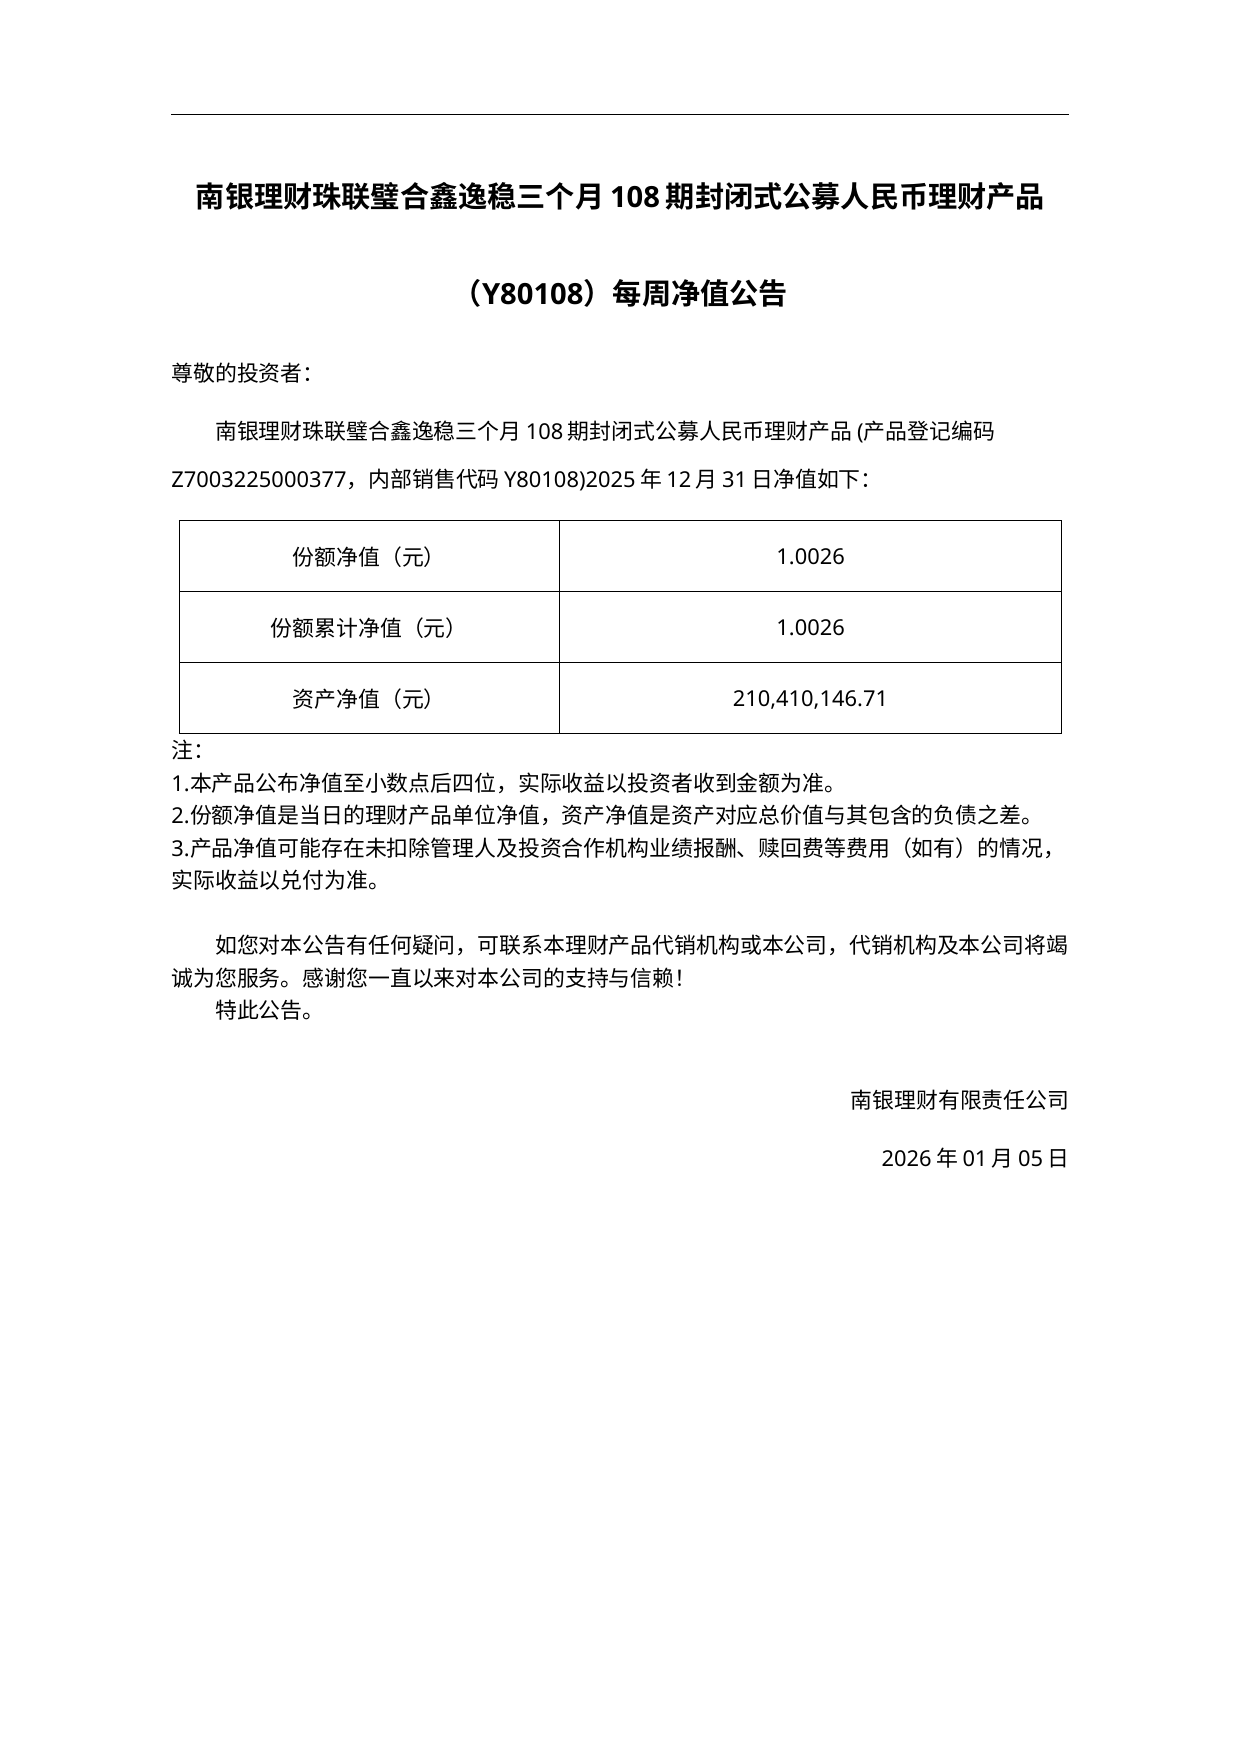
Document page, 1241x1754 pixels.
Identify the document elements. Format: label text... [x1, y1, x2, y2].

text 注： [171, 733, 1069, 765]
table_cell 1.0026 [560, 592, 1061, 662]
text 如您对本公告有任何疑问，可联系本理财产品代销机构或本公司，代销机构及本公司将竭诚为您服务。感谢您一直以来对本公司的支持与信赖！ [171, 928, 1069, 993]
table_header 份额净值（元） [180, 521, 559, 591]
text 南银理财珠联璧合鑫逸稳三个月108期封闭式公募人民币理财产品（Y80108）每周净值公告 [171, 162, 1069, 324]
table_cell 210,410,146.71 [560, 663, 1061, 733]
table_cell 资产净值（元） [180, 663, 559, 733]
text 3.产品净值可能存在未扣除管理人及投资合作机构业绩报酬、赎回费等费用（如有）的情况，实际收益以兑付为准。 [171, 830, 1069, 895]
text 南银理财有限责任公司 [171, 1082, 1069, 1115]
text 2.份额净值是当日的理财产品单位净值，资产净值是资产对应总价值与其包含的负债之差。 [171, 798, 1069, 830]
text 1.本产品公布净值至小数点后四位，实际收益以投资者收到金额为准。 [171, 765, 1069, 798]
table_header 1.0026 [560, 521, 1061, 591]
text 南银理财珠联璧合鑫逸稳三个月108期封闭式公募人民币理财产品 (产品登记编码Z7003225000377，内部销售代码Y80108)2025年12月31日净值如下： [171, 413, 1069, 494]
text 2026年01月05日 [171, 1140, 1069, 1173]
text 特此公告。 [171, 993, 1069, 1025]
text 尊敬的投资者： [171, 355, 1069, 388]
table_cell 份额累计净值（元） [180, 592, 559, 662]
